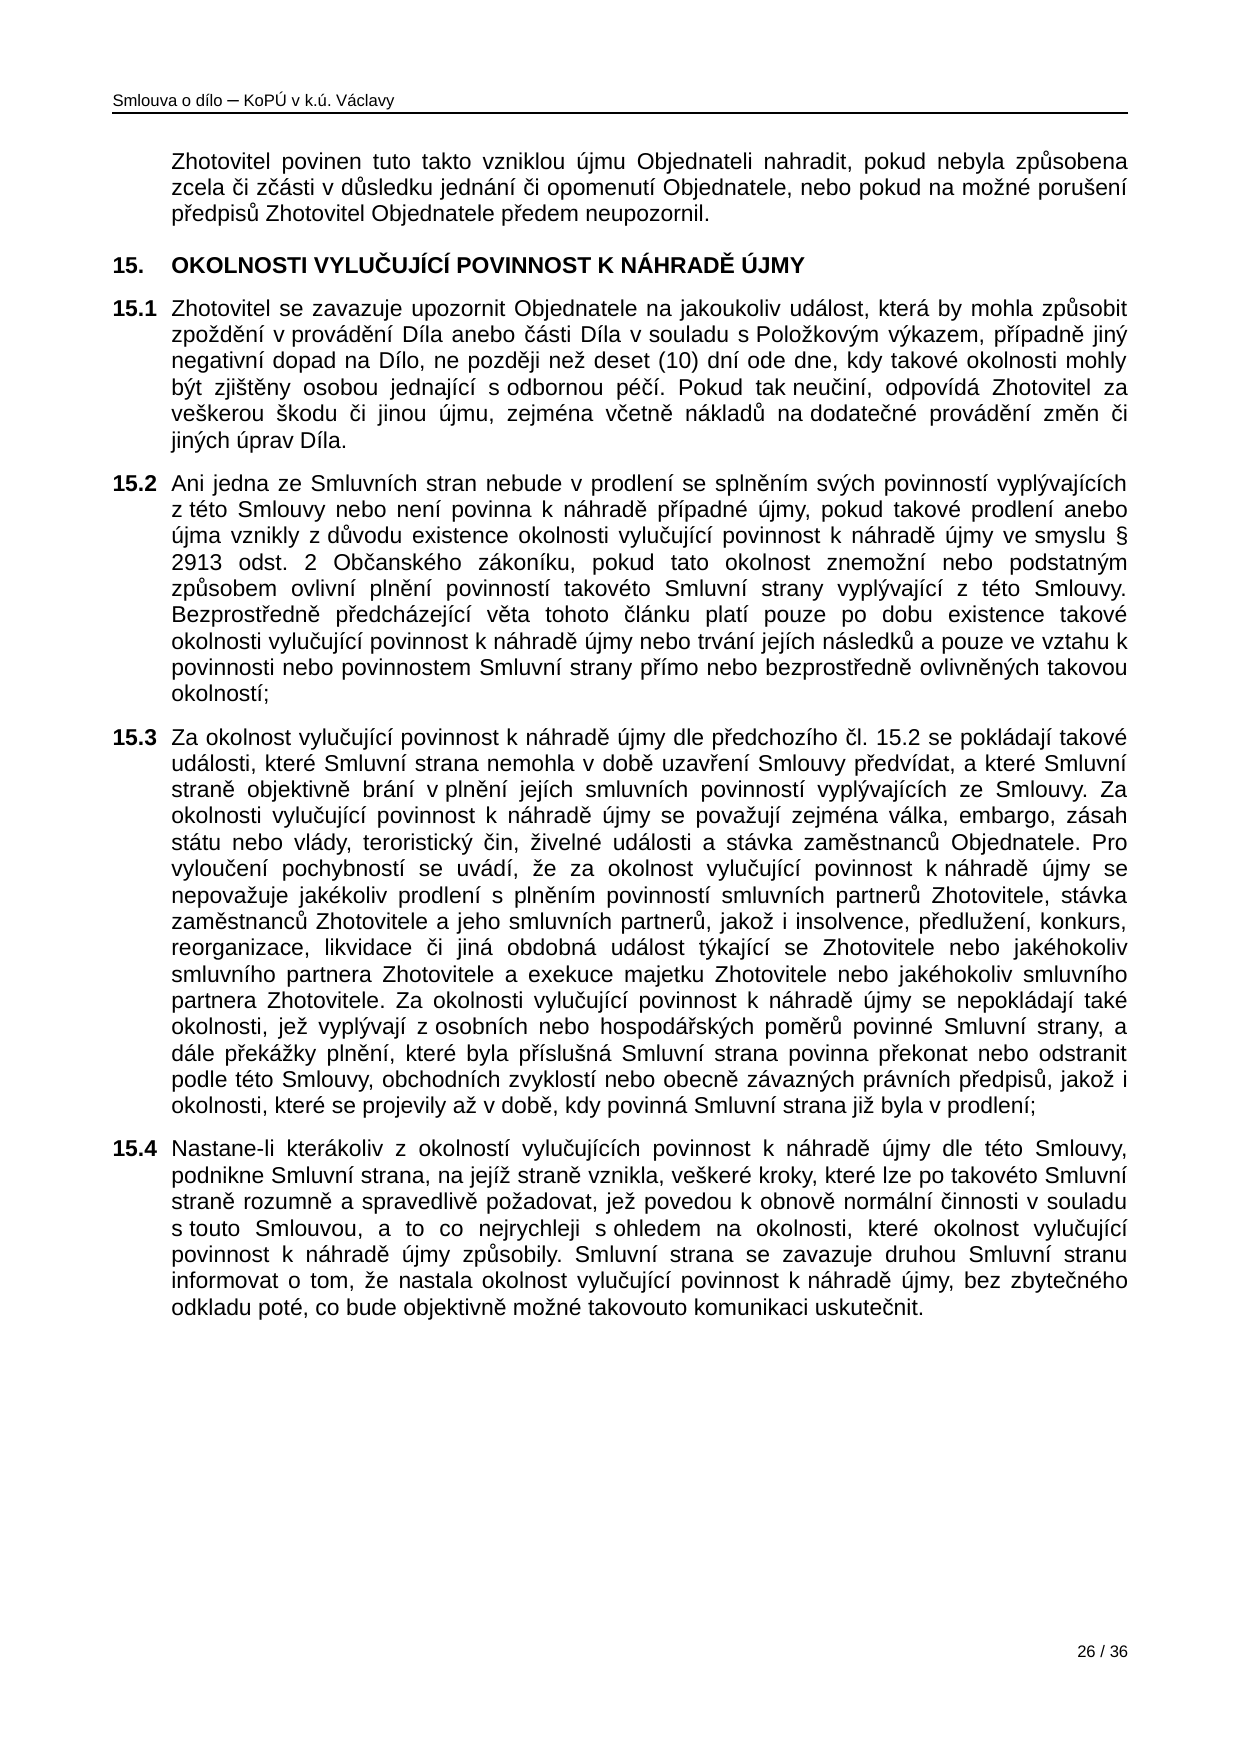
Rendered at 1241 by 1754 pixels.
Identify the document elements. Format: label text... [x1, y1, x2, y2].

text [112, 148, 1128, 227]
text Za okolnost vylučující povinnost k náhradě újmy dle předchozího čl. 15.2 se pokládají takové události, které Smluvní strana nemohla v době uzavření Smlouvy předvídat, a které Smluvní straně objektivně brání v plnění jejích smluvních povinností vyplývajících ze Smlouvy. Za okolnosti vylučující povinnost k náhradě újmy se považují zejména válka, embargo, zásah státu nebo vlády, teroristický čin, živelné události a stávka zaměstnanců Objednatele. Pro vyloučení pochybností se uvádí, že za okolnost vylučující povinnost k náhradě újmy se nepovažuje jakékoliv prodlení s plněním povinností smluvních partnerů Zhotovitele, stávka zaměstnanců Zhotovitele a jeho smluvních partnerů, jakož i insolvence, předlužení, konkurs, reorganizace, likvidace či jiná obdobná událost týkající se Zhotovitele nebo jakéhokoliv smluvního partnera Zhotovitele a exekuce majetku Zhotovitele nebo jakéhokoliv smluvního partnera Zhotovitele. Za okolnosti vylučující povinnost k náhradě újmy se nepokládají také okolnosti, jež vyplývají z osobních nebo hospodářských poměrů povinné Smluvní strany, a dále překážky plnění, které byla příslušná Smluvní strana povinna překonat nebo odstranit podle této Smlouvy, obchodních zvyklostí nebo obecně závazných právních předpisů, jakož i okolnosti, které se projevily až v době, kdy povinná Smluvní strana již byla v prodlení; [112, 723, 1128, 1119]
text Okolnosti vylučující povinnost k náhradě újmy [112, 252, 1128, 278]
text Nastane-li kterákoliv z okolností vylučujících povinnost k náhradě újmy dle této Smlouvy, podnikne Smluvní strana, na jejíž straně vznikla, veškeré kroky, které lze po takovéto Smluvní straně rozumně a spravedlivě požadovat, jež povedou k obnově normální činnosti v souladu s touto Smlouvou, a to co nejrychleji s ohledem na okolnosti, které okolnost vylučující povinnost k náhradě újmy způsobily. Smluvní strana se zavazuje druhou Smluvní stranu informovat o tom, že nastala okolnost vylučující povinnost k náhradě újmy, bez zbytečného odkladu poté, co bude objektivně možné takovouto komunikaci uskutečnit. [112, 1135, 1128, 1320]
text Zhotovitel se zavazuje upozornit Objednatele na jakoukoliv událost, která by mohla způsobit zpoždění v provádění Díla anebo části Díla v souladu s Položkovým výkazem, případně jiný negativní dopad na Dílo, ne později než deset (10) dní ode dne, kdy takové okolnosti mohly být zjištěny osobou jednající s odbornou péčí. Pokud tak neučiní, odpovídá Zhotovitel za veškerou škodu či jinou újmu, zejména včetně nákladů na dodatečné provádění změn či jiných úprav Díla. [112, 295, 1128, 453]
text Ani jedna ze Smluvních stran nebude v prodlení se splněním svých povinností vyplývajících z této Smlouvy nebo není povinna k náhradě případné újmy, pokud takové prodlení anebo újma vznikly z důvodu existence okolnosti vylučující povinnost k náhradě újmy ve smyslu § 2913 odst. 2 Občanského zákoníku, pokud tato okolnost znemožní nebo podstatným způsobem ovlivní plnění povinností takovéto Smluvní strany vyplývající z této Smlouvy. Bezprostředně předcházející věta tohoto článku platí pouze po dobu existence takové okolnosti vylučující povinnost k náhradě újmy nebo trvání jejích následků a pouze ve vztahu k povinnosti nebo povinnostem Smluvní strany přímo nebo bezprostředně ovlivněných takovou okolností; [112, 469, 1128, 707]
